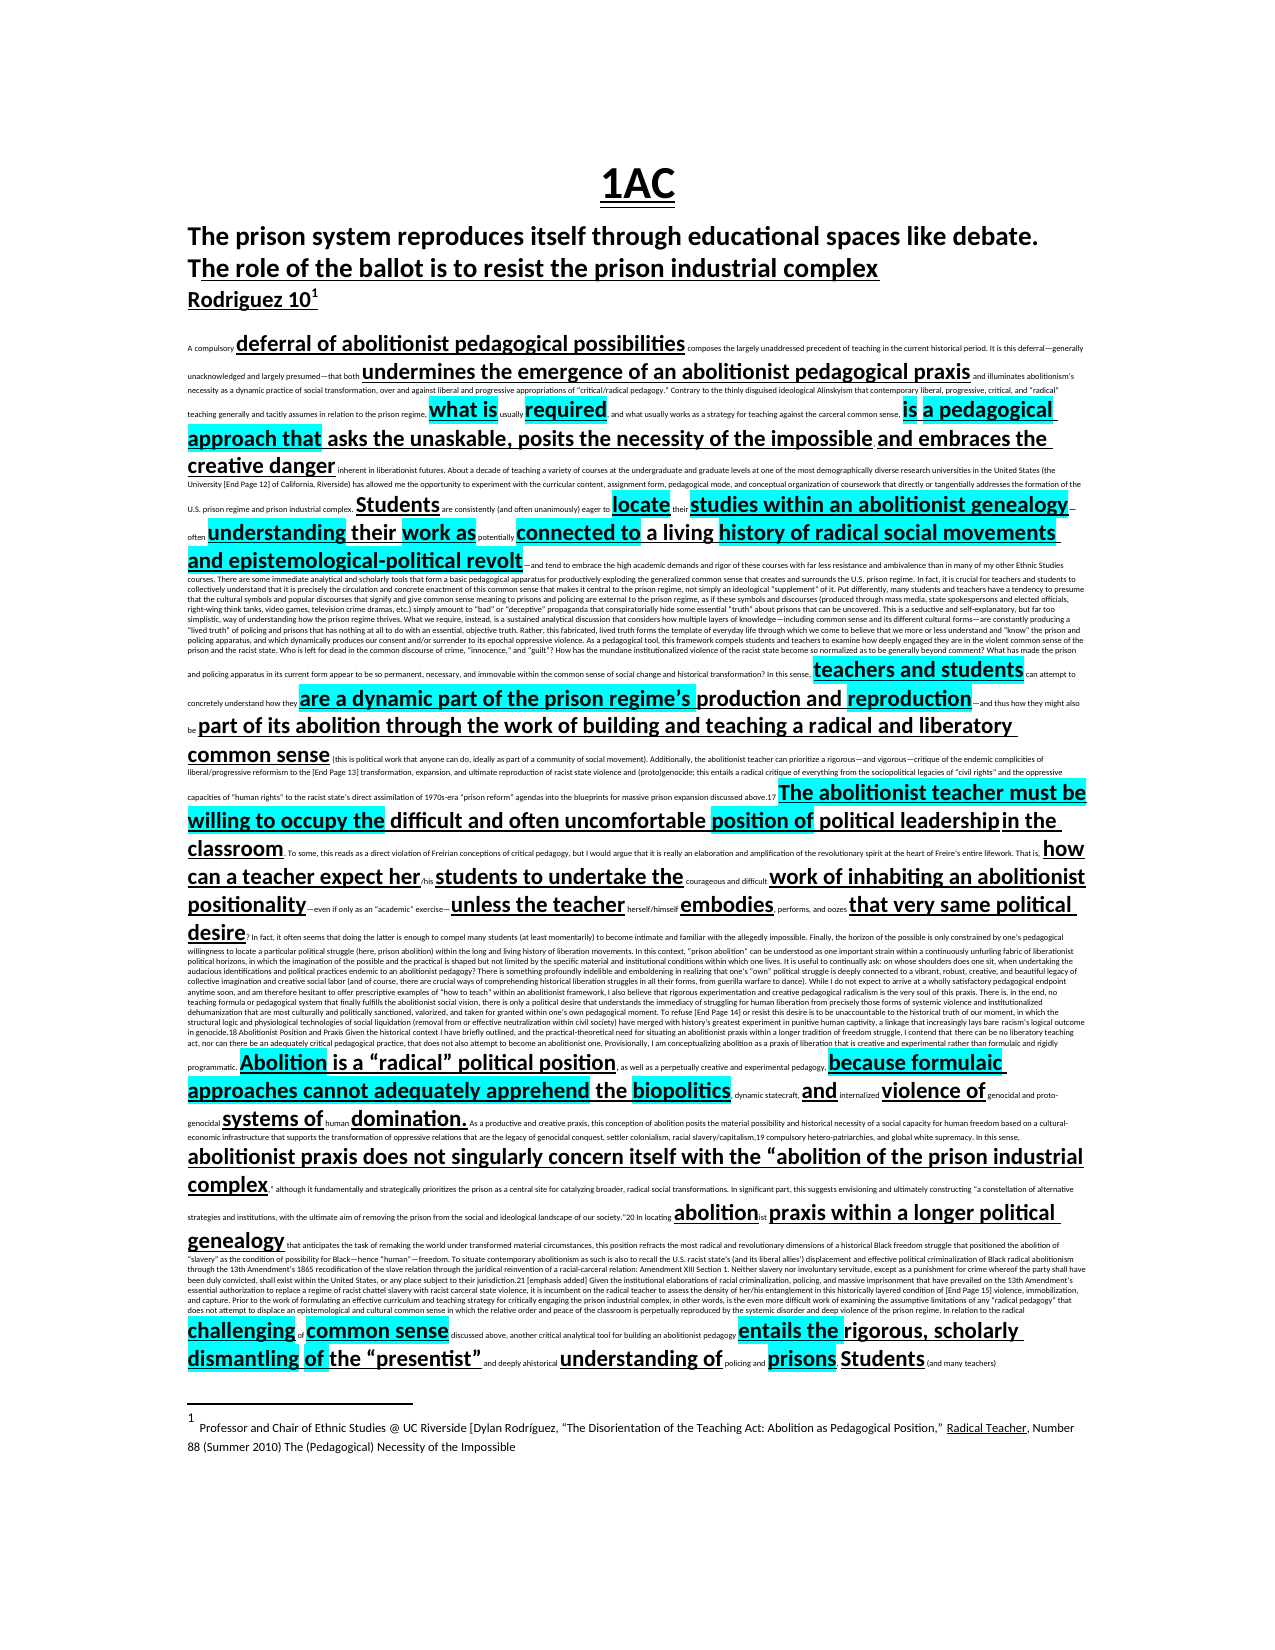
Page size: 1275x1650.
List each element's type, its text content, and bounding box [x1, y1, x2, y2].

subtitle 1AC [187, 154, 1087, 210]
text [187, 803, 1087, 1372]
text Rodriguez 10 [187, 285, 1087, 313]
subtitle The prison system reproduces itself through educational spaces like debate. The role of the ballot is to resist the prison industrial complex [187, 219, 1087, 285]
